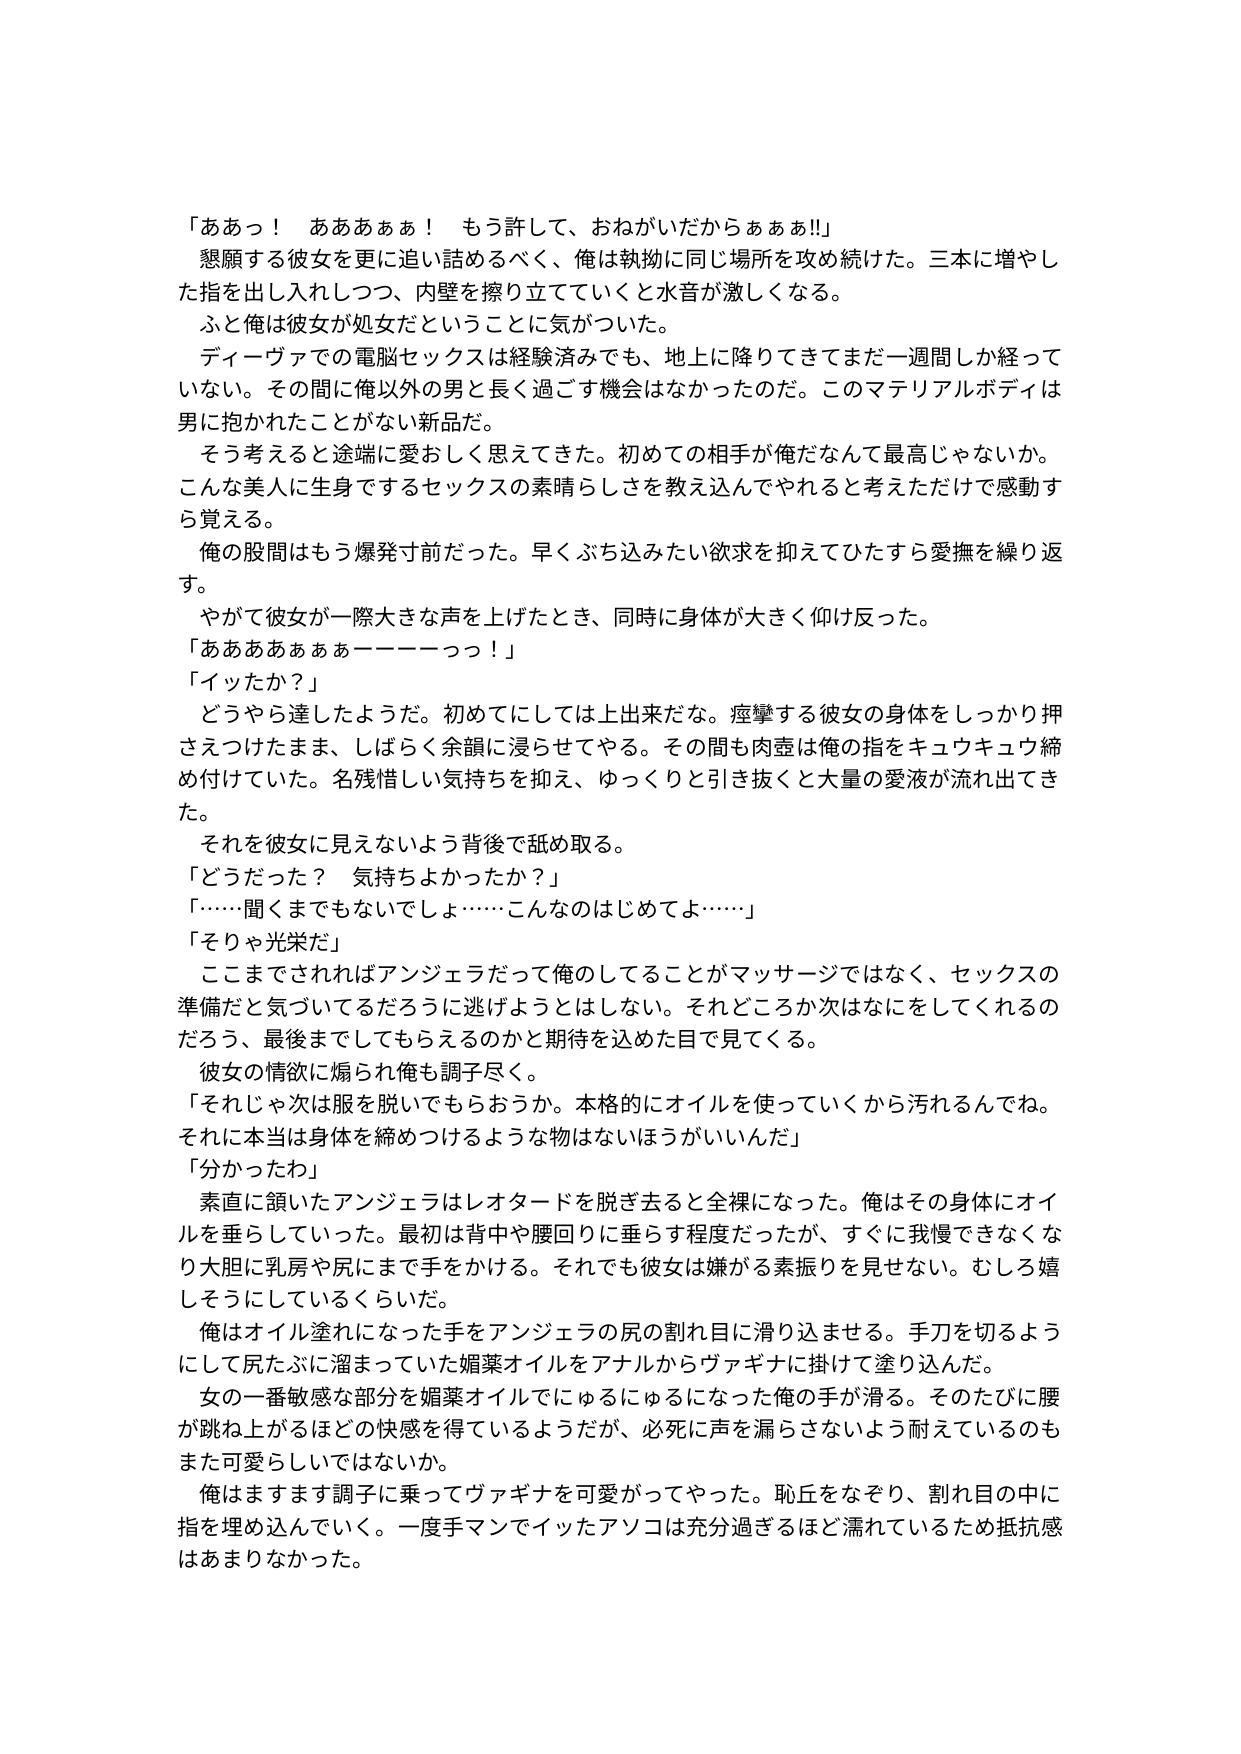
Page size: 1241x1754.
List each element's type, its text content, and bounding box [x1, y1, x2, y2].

text 俺はオイル塗れになった手をアンジェラの尻の割れ目に滑り込ませる。手刀を切るようにして尻たぶに溜まっていた媚薬オイルをアナルからヴァギナに掛けて塗り込んだ。 [177, 1314, 1063, 1379]
text やがて彼女が一際大きな声を上げたとき、同時に身体が大きく仰け反った。 [177, 599, 1063, 632]
text 素直に頷いたアンジェラはレオタードを脱ぎ去ると全裸になった。俺はその身体にオイルを垂らしていった。最初は背中や腰回りに垂らす程度だったが、すぐに我慢できなくなり大胆に乳房や尻にまで手をかける。それでも彼女は嫌がる素振りを見せない。むしろ嬉しそうにしているくらいだ。 [177, 1184, 1063, 1314]
text そう考えると途端に愛おしく思えてきた。初めての相手が俺だなんて最高じゃないか。こんな美人に生身でするセックスの素晴らしさを教え込んでやれると考えただけで感動すら覚える。 [177, 437, 1063, 534]
text 懇願する彼女を更に追い詰めるべく、俺は執拗に同じ場所を攻め続けた。三本に増やした指を出し入れしつつ、内壁を擦り立てていくと水音が激しくなる。 [177, 242, 1063, 307]
text 女の一番敏感な部分を媚薬オイルでにゅるにゅるになった俺の手が滑る。そのたびに腰が跳ね上がるほどの快感を得ているようだが、必死に声を漏らさないよう耐えているのもまた可愛らしいではないか。 [177, 1379, 1063, 1477]
text 彼女の情欲に煽られ俺も調子尽く。 [177, 1054, 1063, 1087]
text ディーヴァでの電脳セックスは経験済みでも、地上に降りてきてまだ一週間しか経っていない。その間に俺以外の男と長く過ごす機会はなかったのだ。このマテリアルボディは男に抱かれたことがない新品だ。 [177, 339, 1063, 437]
text 「どうだった？ 気持ちよかったか？」 [177, 859, 1063, 892]
text 「ああっ！ あああぁぁ！ もう許して、おねがいだからぁぁぁ!!」 [177, 209, 1063, 242]
text 俺の股間はもう爆発寸前だった。早くぶち込みたい欲求を抑えてひたすら愛撫を繰り返す。 [177, 534, 1063, 599]
text 「ああああぁぁぁーーーーっっ！」 [177, 632, 1063, 664]
text 「イッたか？」 [177, 664, 1063, 697]
text 「……聞くまでもないでしょ……こんなのはじめてよ……」 [177, 892, 1063, 924]
text 「それじゃ次は服を脱いでもらおうか。本格的にオイルを使っていくから汚れるんでね。それに本当は身体を締めつけるような物はないほうがいいんだ」 [177, 1087, 1063, 1152]
text 「分かったわ」 [177, 1152, 1063, 1184]
text ふと俺は彼女が処女だということに気がついた。 [177, 307, 1063, 339]
text それを彼女に見えないよう背後で舐め取る。 [177, 827, 1063, 859]
text 俺はますます調子に乗ってヴァギナを可愛がってやった。恥丘をなぞり、割れ目の中に指を埋め込んでいく。一度手マンでイッたアソコは充分過ぎるほど濡れているため抵抗感はあまりなかった。 [177, 1477, 1063, 1574]
text 「そりゃ光栄だ」 [177, 924, 1063, 957]
text どうやら達したようだ。初めてにしては上出来だな。痙攣する彼女の身体をしっかり押さえつけたまま、しばらく余韻に浸らせてやる。その間も肉壺は俺の指をキュウキュウ締め付けていた。名残惜しい気持ちを抑え、ゆっくりと引き抜くと大量の愛液が流れ出てきた。 [177, 697, 1063, 827]
text ここまでされればアンジェラだって俺のしてることがマッサージではなく、セックスの準備だと気づいてるだろうに逃げようとはしない。それどころか次はなにをしてくれるのだろう、最後までしてもらえるのかと期待を込めた目で見てくる。 [177, 957, 1063, 1054]
